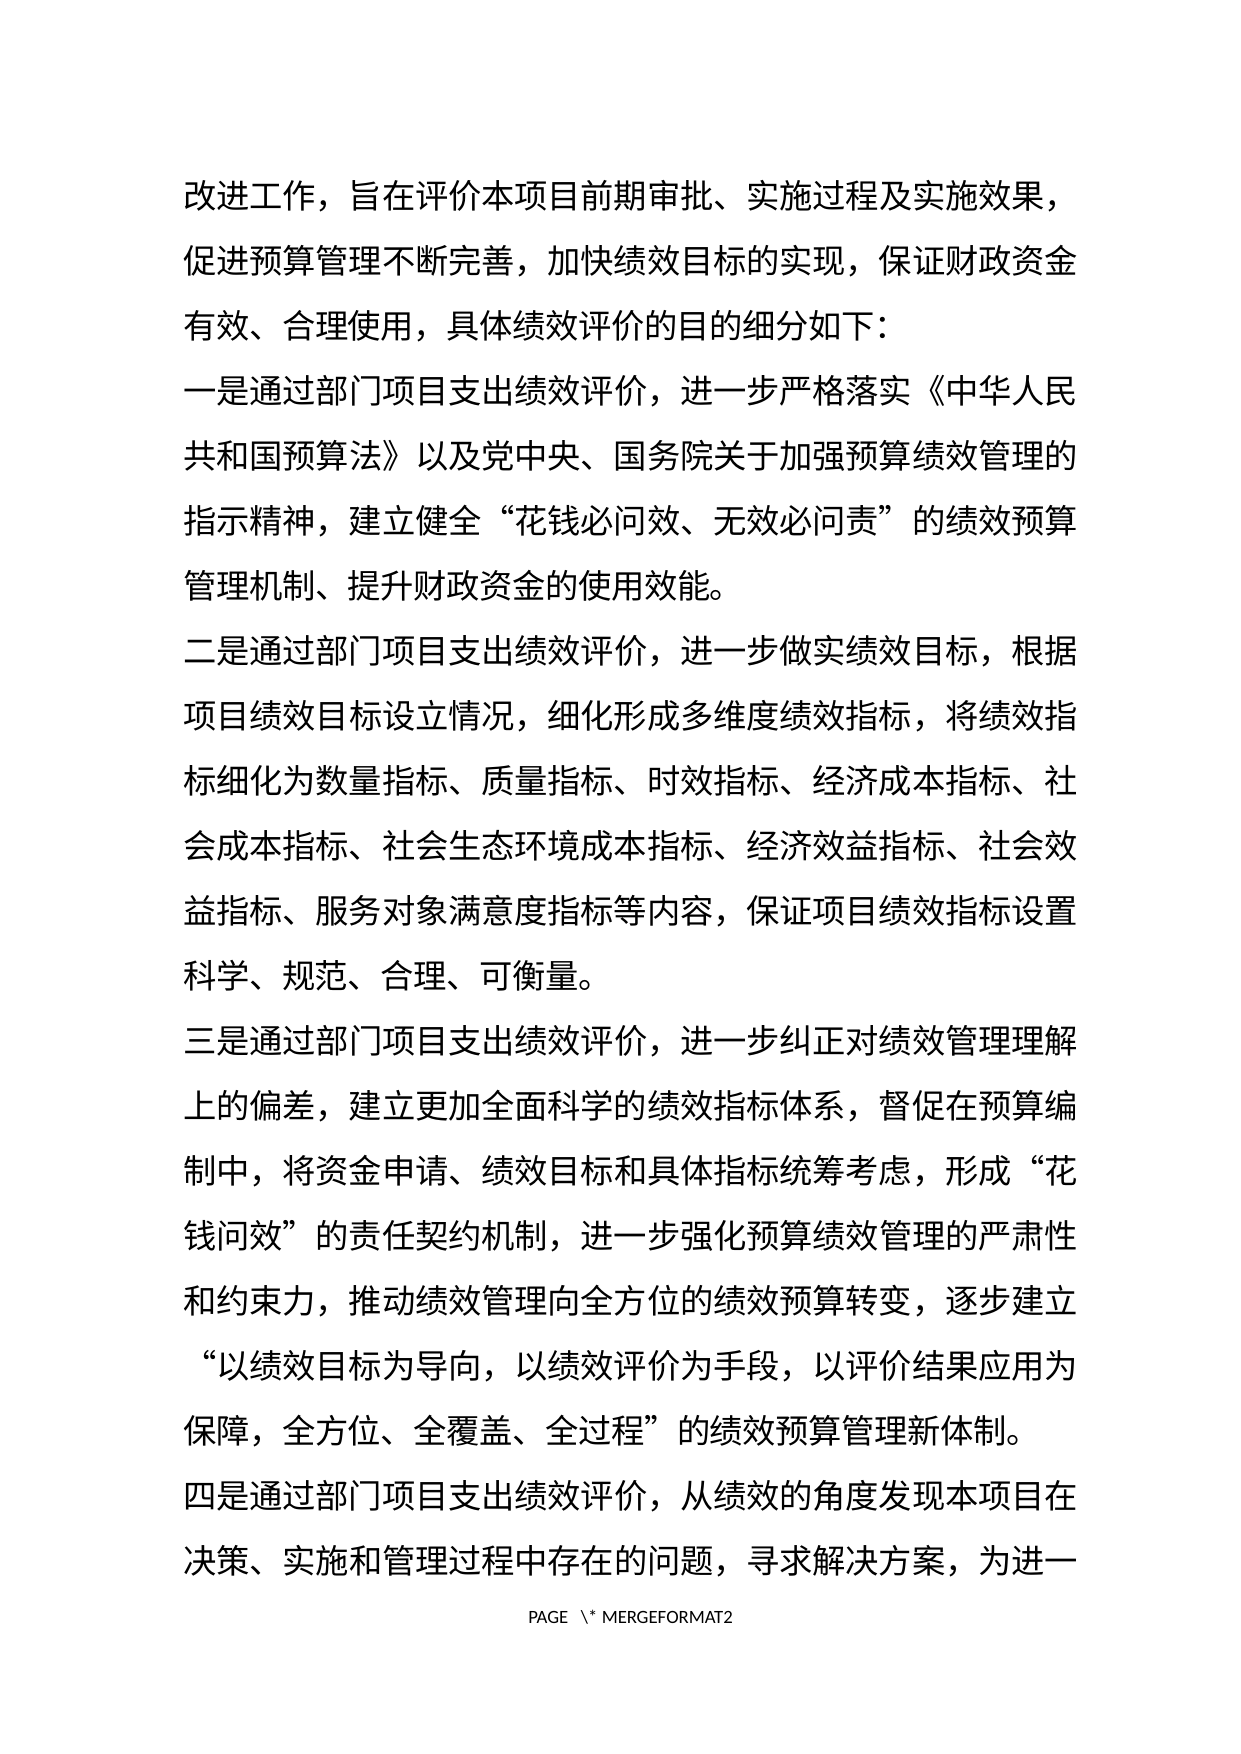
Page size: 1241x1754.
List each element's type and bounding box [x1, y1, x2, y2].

text [183, 162, 1078, 1592]
